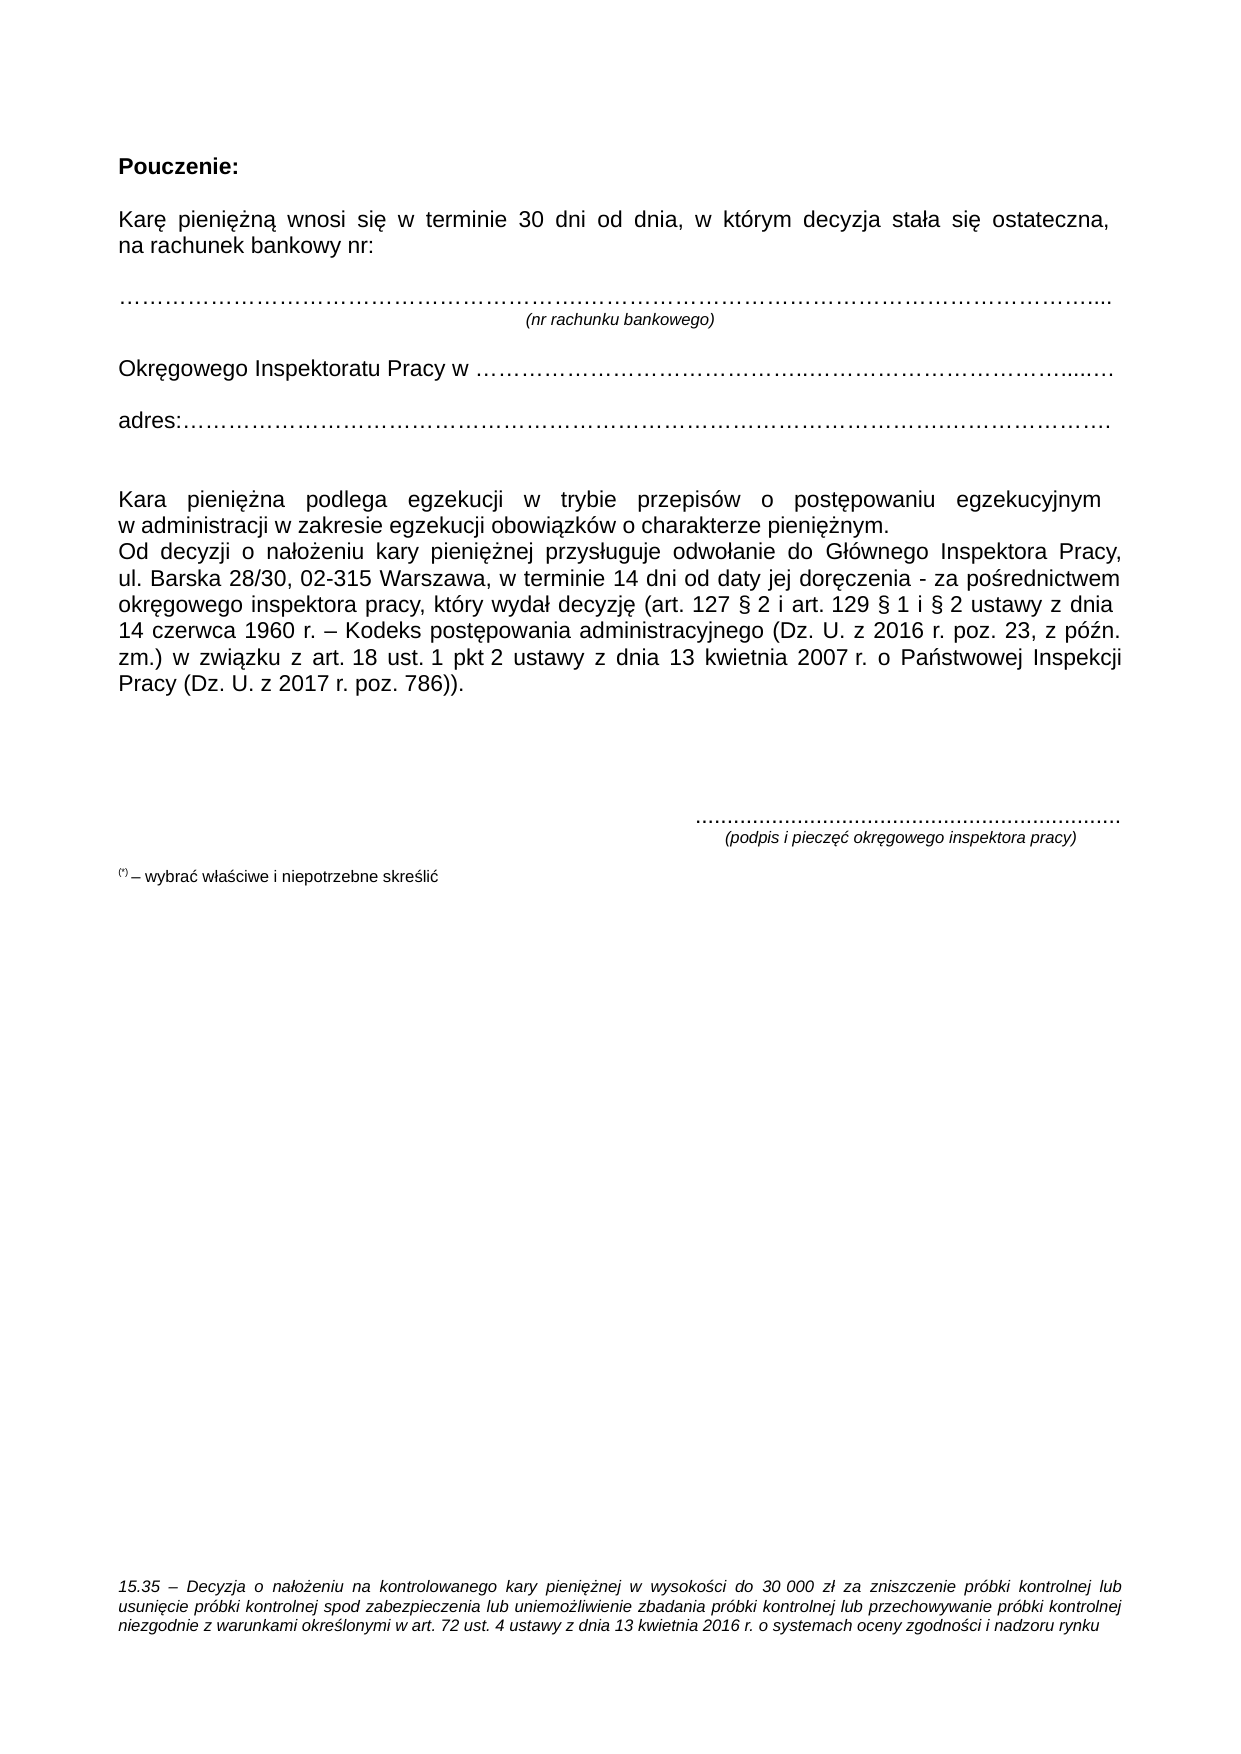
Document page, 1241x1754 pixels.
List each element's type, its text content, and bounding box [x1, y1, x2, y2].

text Od decyzji o nałożeniu kary pieniężnej przysługuje odwołanie do Głównego Inspektora Pracy, ul. Barska 28/30, 02-315 Warszawa, w terminie 14 dni od daty jej doręczenia - za pośrednictwem okręgowego inspektora pracy, który wydał decyzję (art. 127 § 2 i art. 129 § 1 i § 2 ustawy z dnia 14 czerwca 1960 r. – Kodeks postępowania administracyjnego (Dz. U. z 2016 r. poz. 23, z późn. zm.) w związku z art. 18 ust. 1 pkt 2 ustawy z dnia 13 kwietnia 2007 r. o Państwowej Inspekcji Pracy (Dz. U. z 2017 r. poz. 786)). [118, 538, 1122, 696]
text (podpis i pieczęć okręgowego inspektora pracy) [679, 828, 1122, 847]
text (nr rachunku bankowego) [118, 310, 1122, 329]
text Okręgowego Inspektoratu Pracy w ……………………………………..…………………………….....… [118, 355, 1122, 382]
text Karę pieniężną wnosi się w terminie 30 dni od dnia, w którym decyzja stała się ostateczna, na rachunek bankowy nr: [118, 206, 1122, 258]
text …………………………………………………….………………………………………………………….... [118, 283, 1122, 310]
text Pouczenie: [118, 153, 1122, 179]
text Kara pieniężna podlega egzekucji w trybie przepisów o postępowaniu egzekucyjnym w administracji w zakresie egzekucji obowiązków o charakterze pieniężnym. [118, 486, 1122, 538]
text ................................................................... [694, 802, 1122, 828]
text adres:……………………………………………………………………………………….…………………. [118, 407, 1122, 433]
text (*) – wybrać właściwe i niepotrzebne skreślić [118, 867, 1122, 886]
